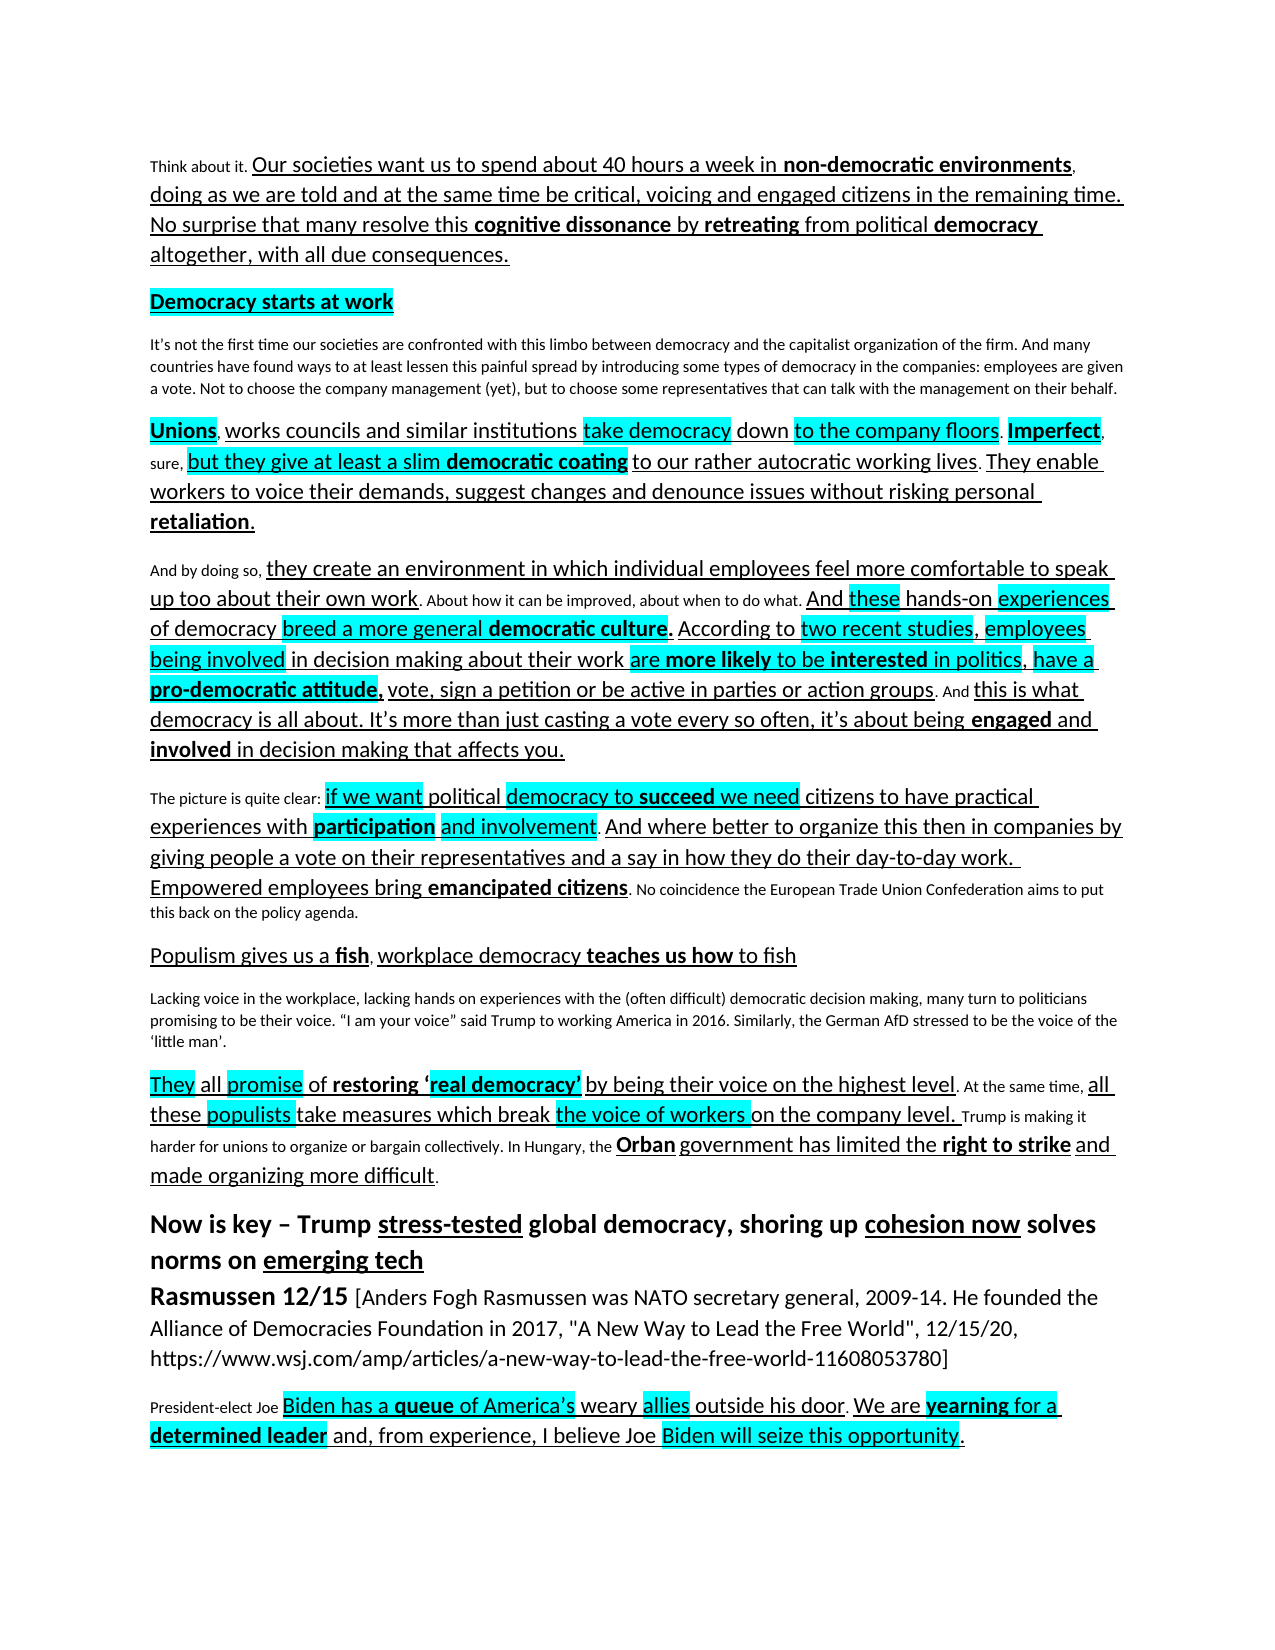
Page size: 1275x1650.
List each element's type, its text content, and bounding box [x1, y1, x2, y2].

text They all promise of restoring ‘real democracy’ by being their voice on the highest level. At the same time, all these populists take measures which break the voice of workers on the company level. Trump is making it harder for unions to organize or bargain collectively. In Hungary, the Orban government has limited the right to strike and made organizing more difficult. [150, 1070, 1125, 1189]
text Democracy starts at work [150, 287, 1125, 316]
text It’s not the first time our societies are confronted with this limbo between democracy and the capitalist organization of the firm. And many countries have found ways to at least lessen this painful spread by introducing some types of democracy in the companies: employees are given a vote. Not to choose the company management (yet), but to choose some representatives that can talk with the management on their behalf. [150, 334, 1125, 398]
text Populism gives us a fish, workplace democracy teaches us how to fish [150, 941, 1125, 969]
text Unions, works councils and similar institutions take democracy down to the company floors. Imperfect, sure, but they give at least a slim democratic coating to our rather autocratic working lives. They enable workers to voice their demands, suggest changes and denounce issues without risking personal retaliation. [150, 417, 1125, 535]
text Lacking voice in the workplace, lacking hands on experiences with the (often difficult) democratic decision making, many turn to politicians promising to be their voice. “I am your voice” said Trump to working America in 2016. Similarly, the German AfD stressed to be the voice of the ‘little man’. [150, 988, 1125, 1052]
text Rasmussen 12/15 [Anders Fogh Rasmussen was NATO secretary general, 2009-14. He founded the Alliance of Democracies Foundation in 2017, "A New Way to Lead the Free World", 12/15/20, https://www.wsj.com/amp/articles/a-new-way-to-lead-the-free-world-11608053780] [150, 1279, 1125, 1372]
text And by doing so, they create an environment in which individual employees feel more comfortable to speak up too about their own work. About how it can be improved, about when to do what. And these hands-on experiences of democracy breed a more general democratic culture. According to two recent studies, employees being involved in decision making about their work are more likely to be interested in politics, have a pro-democratic attitude, vote, sign a petition or be active in parties or action groups. And this is what democracy is all about. It’s more than just casting a vote every so often, it’s about being engaged and involved in decision making that affects you. [150, 554, 1125, 763]
text The picture is quite clear: if we want political democracy to succeed we need citizens to have practical experiences with participation and involvement. And where better to organize this then in companies by giving people a vote on their representatives and a say in how they do their day-to-day work. Empowered employees bring emancipated citizens. No coincidence the European Trade Union Confederation aims to put this back on the policy agenda. [150, 782, 1125, 923]
text President-elect Joe Biden has a queue of America’s weary allies outside his door. We are yearning for a determined leader and, from experience, I believe Joe Biden will seize this opportunity. [150, 1391, 1125, 1449]
subtitle Now is key – Trump stress-tested global democracy, shoring up cohesion now solves norms on emerging tech [150, 1208, 1125, 1276]
text Think about it. Our societies want us to spend about 40 hours a week in non-democratic environments, doing as we are told and at the same time be critical, voicing and engaged citizens in the remaining time. No surprise that many resolve this cognitive dissonance by retreating from political democracy altogether, with all due consequences. [150, 150, 1125, 269]
